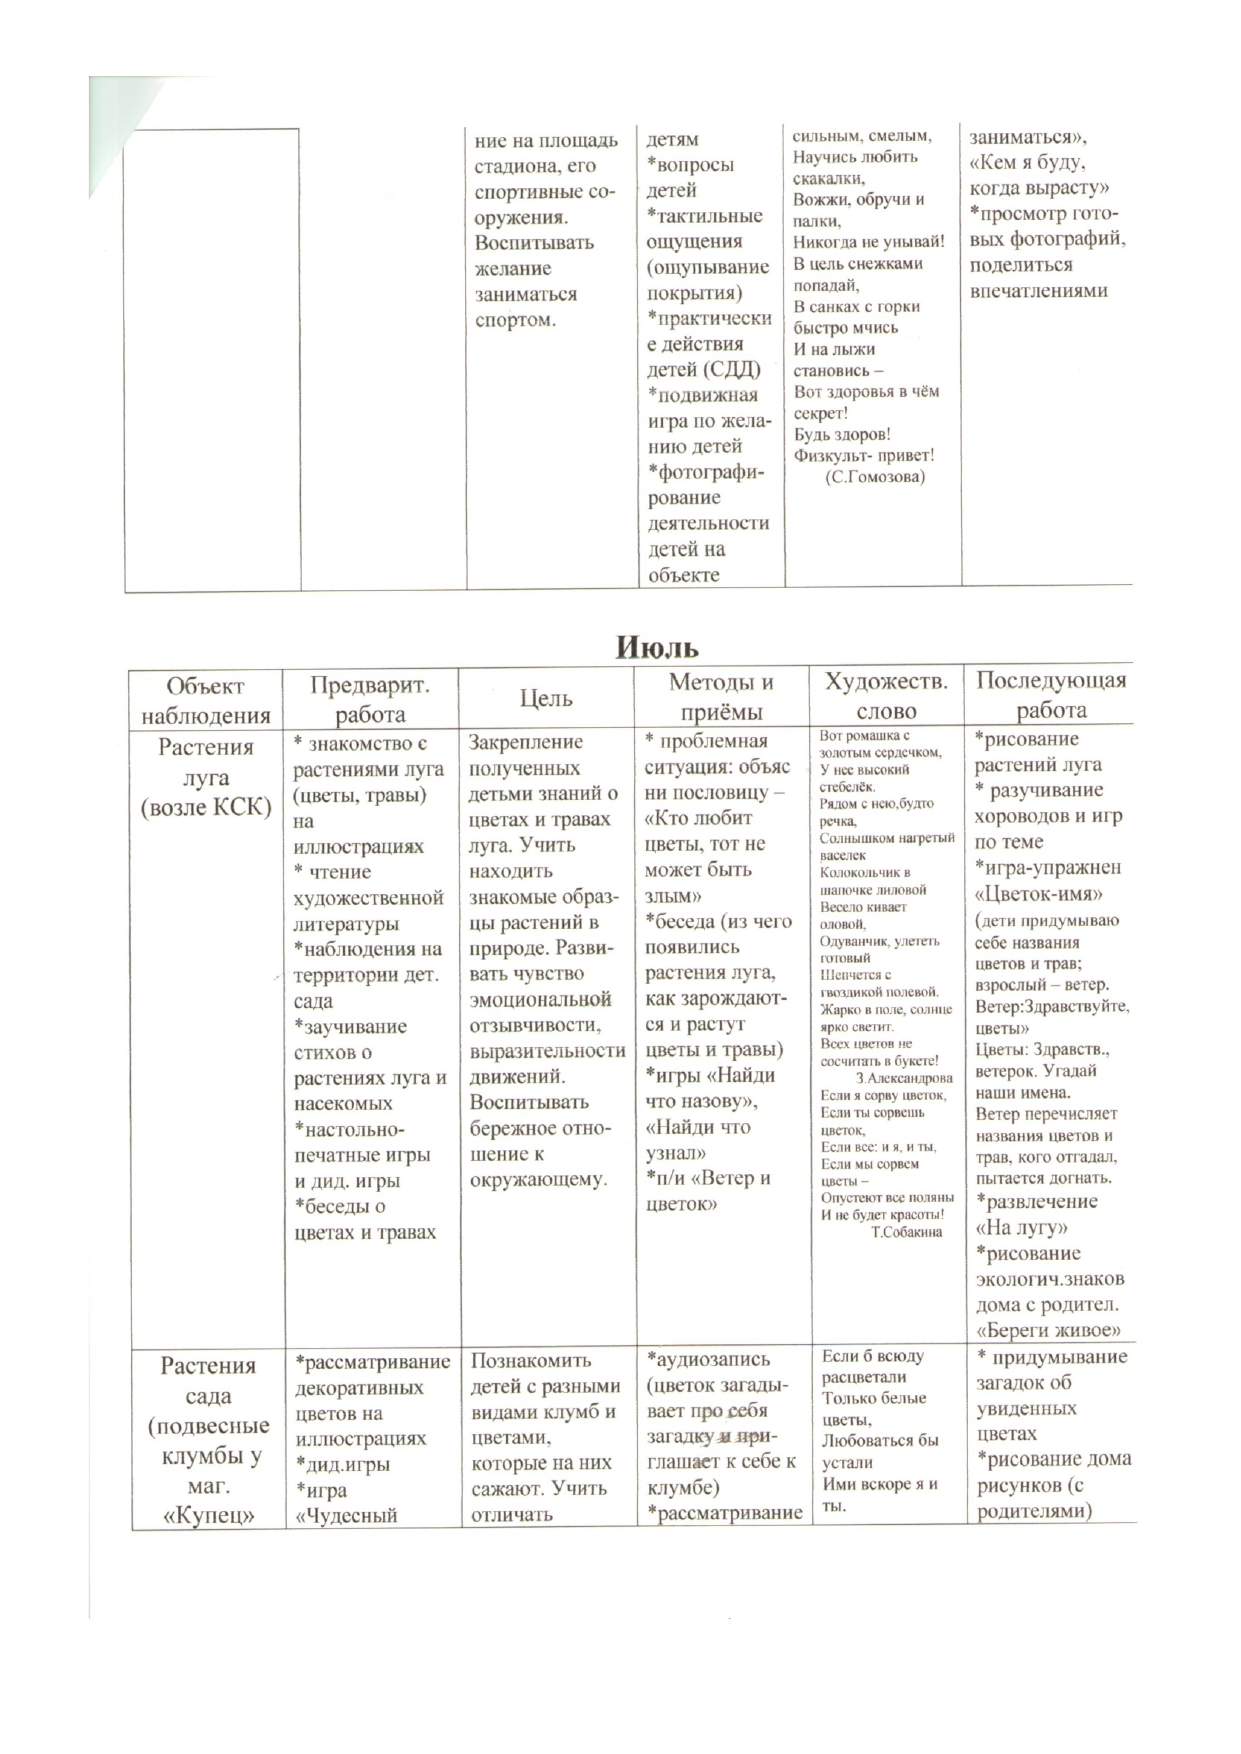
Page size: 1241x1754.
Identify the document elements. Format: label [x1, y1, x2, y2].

picture [88, 76, 1152, 1638]
